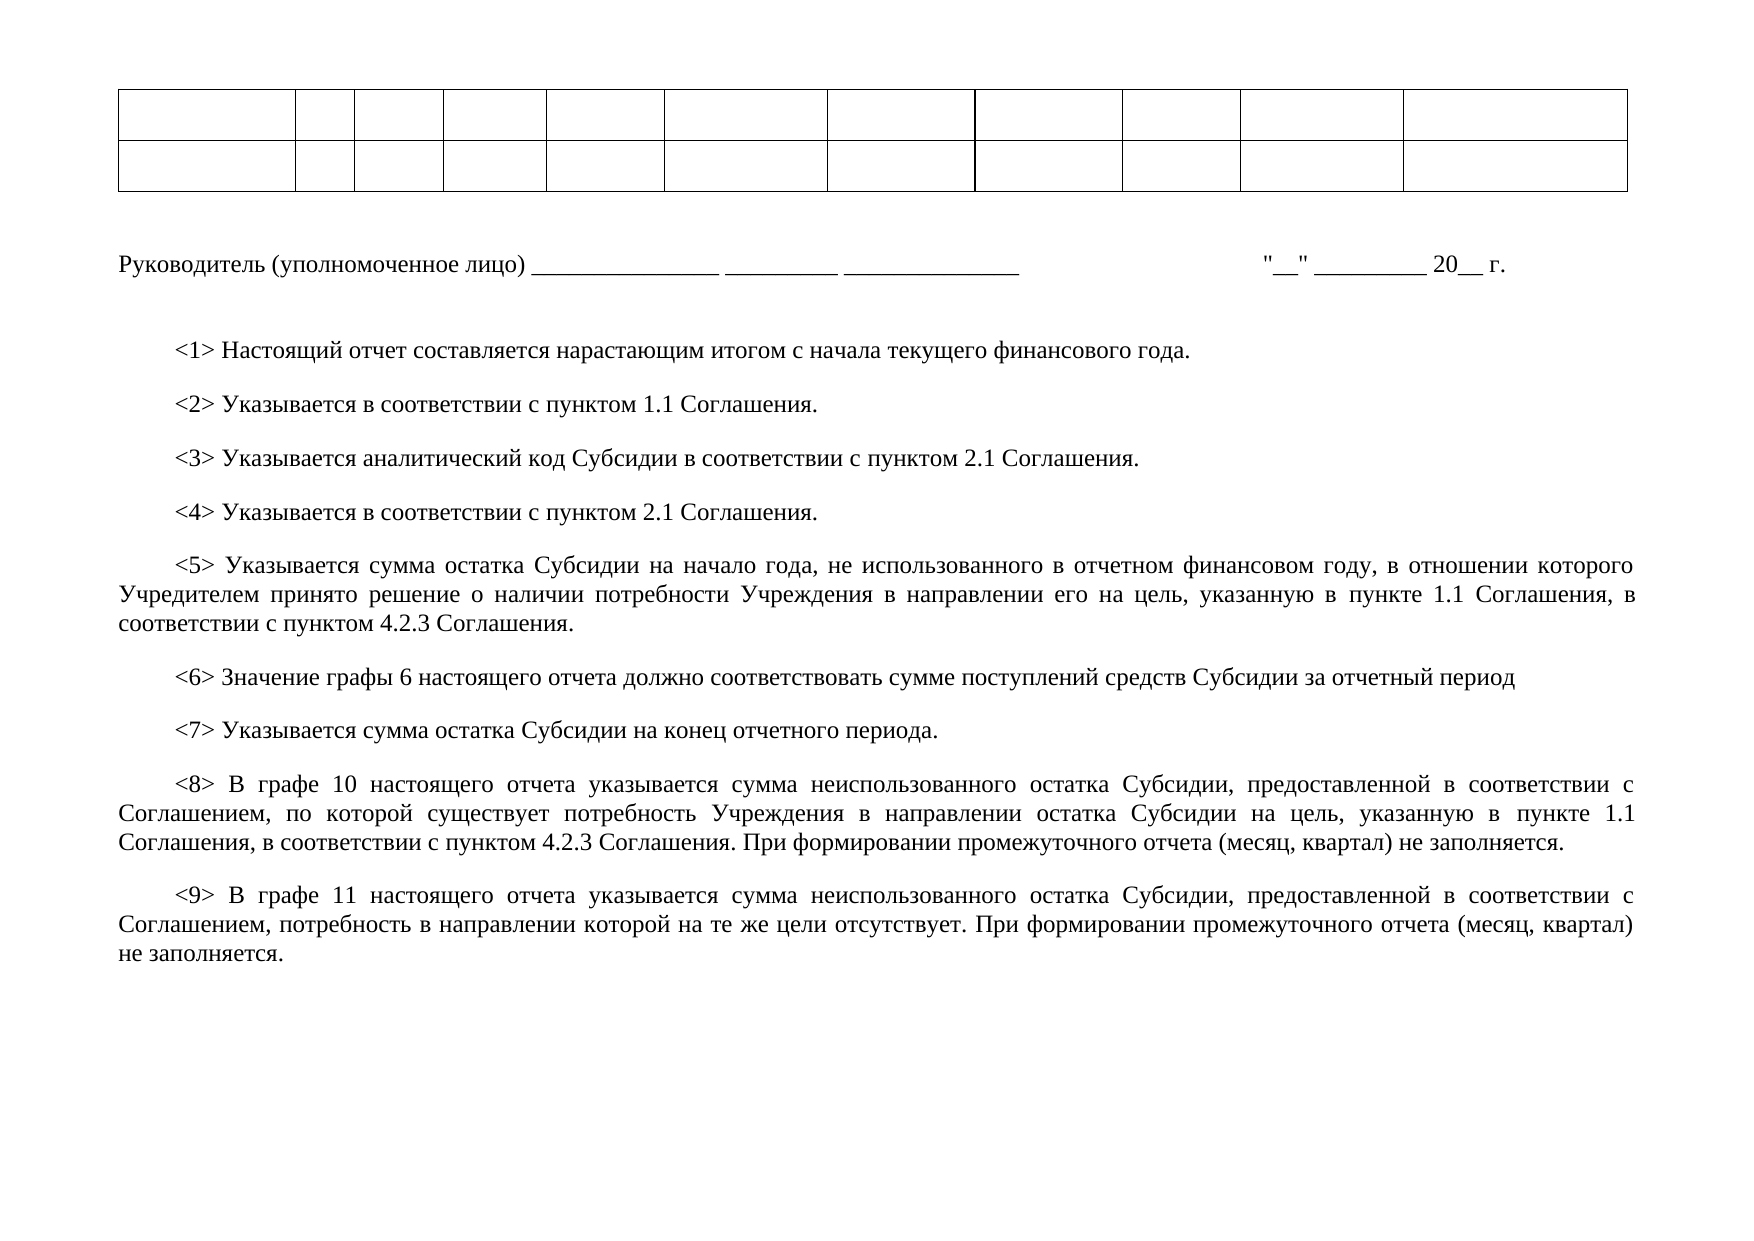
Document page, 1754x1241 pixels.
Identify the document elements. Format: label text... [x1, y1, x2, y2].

table_cell [1404, 90, 1627, 139]
table_cell [1241, 90, 1403, 139]
text <3> Указывается аналитический код Субсидии в соответствии с пунктом 2.1 Соглашения. [118, 443, 1636, 472]
text <7> Указывается сумма остатка Субсидии на конец отчетного периода. [118, 715, 1636, 744]
table_cell [828, 90, 974, 139]
table_cell [355, 141, 443, 191]
table_cell [665, 141, 827, 191]
table_cell [119, 90, 295, 139]
table_cell [119, 141, 295, 191]
table_cell [444, 90, 546, 139]
table_cell [828, 141, 974, 191]
text <4> Указывается в соответствии с пунктом 2.1 Соглашения. [118, 497, 1636, 525]
text <2> Указывается в соответствии с пунктом 1.1 Соглашения. [118, 389, 1636, 418]
table_cell [1404, 141, 1627, 191]
table_cell [296, 141, 354, 191]
text <6> Значение графы 6 настоящего отчета должно соответствовать сумме поступлений средств Субсидии за отчетный период [118, 662, 1636, 690]
text <5> Указывается сумма остатка Субсидии на начало года, не использованного в отчетном финансовом году, в отношении которого Учредителем принято решение о наличии потребности Учреждения в направлении его на цель, указанную в пункте 1.1 Соглашения, в соответствии с пунктом 4.2.3 Соглашения. [118, 550, 1636, 637]
text Руководитель (уполномоченное лицо) _______________ _________ ______________ "__" _________ 20__ г. [118, 249, 1636, 278]
table_cell [976, 141, 1122, 191]
table_cell [547, 90, 664, 139]
text <9> В графе 11 настоящего отчета указывается сумма неиспользованного остатка Субсидии, предоставленной в соответствии с Соглашением, потребность в направлении которой на те же цели отсутствует. При формировании промежуточного отчета (месяц, квартал) не заполняется. [118, 880, 1636, 967]
table_cell [665, 90, 827, 139]
table_cell [1123, 141, 1240, 191]
table_cell [976, 90, 1122, 139]
table_cell [1123, 90, 1240, 139]
table_cell [1241, 141, 1403, 191]
table_cell [547, 141, 664, 191]
table_cell [296, 90, 354, 139]
text <1> Настоящий отчет составляется нарастающим итогом с начала текущего финансового года. [118, 335, 1636, 364]
table_cell [355, 90, 443, 139]
text <8> В графе 10 настоящего отчета указывается сумма неиспользованного остатка Субсидии, предоставленной в соответствии с Соглашением, по которой существует потребность Учреждения в направлении остатка Субсидии на цель, указанную в пункте 1.1 Соглашения, в соответствии с пунктом 4.2.3 Соглашения. При формировании промежуточного отчета (месяц, квартал) не заполняется. [118, 769, 1636, 855]
table_cell [444, 141, 546, 191]
